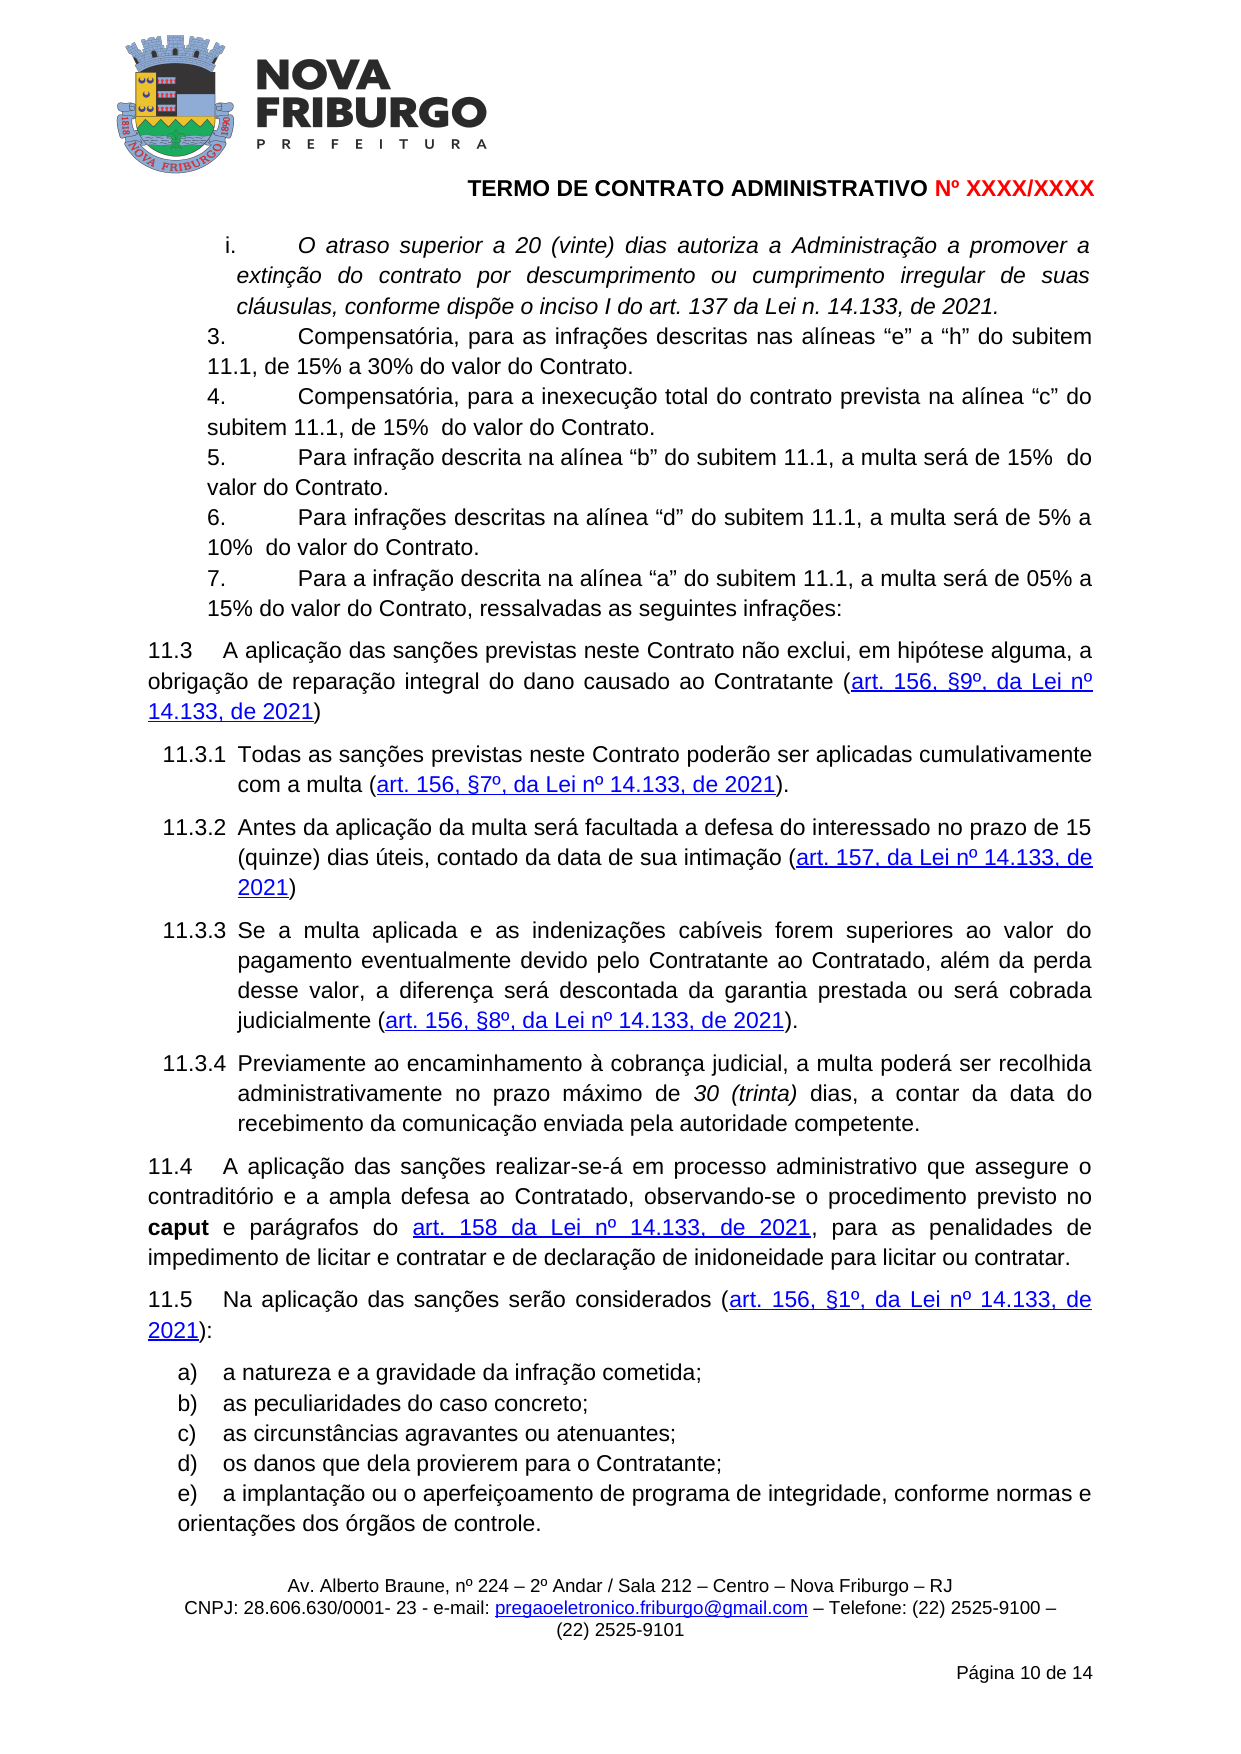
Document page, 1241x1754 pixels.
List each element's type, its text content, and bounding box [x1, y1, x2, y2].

list os danos que dela provierem para o Contratante; [177, 1450, 1092, 1476]
list A aplicação das sanções previstas neste Contrato não exclui, em hipótese alguma, a obrigação de reparação integral do dano causado ao Contratante (art. 156, §9º, da Lei nº 14.133, de 2021) [148, 637, 1092, 724]
list Compensatória, para as infrações descritas nas alíneas “e” a “h” do subitem 11.1, de 15% a 30% do valor do Contrato. [207, 323, 1092, 379]
list as circunstâncias agravantes ou atenuantes; [177, 1420, 1092, 1446]
list Para infração descrita na alínea “b” do subitem 11.1, a multa será de 15% do valor do Contrato. [207, 444, 1092, 500]
list Compensatória, para a inexecução total do contrato prevista na alínea “c” do subitem 11.1, de 15% do valor do Contrato. [207, 383, 1092, 440]
picture [103, 29, 500, 175]
list a implantação ou o aperfeiçoamento de programa de integridade, conforme normas e orientações dos órgãos de controle. [177, 1480, 1092, 1537]
list Para a infração descrita na alínea “a” do subitem 11.1, a multa será de 05% a 15% do valor do Contrato, ressalvadas as seguintes infrações: [207, 564, 1092, 621]
list as peculiaridades do caso concreto; [177, 1389, 1092, 1416]
list Todas as sanções previstas neste Contrato poderão ser aplicadas cumulativamente com a multa (art. 156, §7º, da Lei nº 14.133, de 2021). [162, 741, 1092, 797]
list Previamente ao encaminhamento à cobrança judicial, a multa poderá ser recolhida administrativamente no prazo máximo de 30 (trinta) dias, a contar da data do recebimento da comunicação enviada pela autoridade competente. [162, 1050, 1092, 1137]
list Se a multa aplicada e as indenizações cabíveis forem superiores ao valor do pagamento eventualmente devido pelo Contratante ao Contratado, além da perda desse valor, a diferença será descontada da garantia prestada ou será cobrada judicialmente (art. 156, §8º, da Lei nº 14.133, de 2021). [162, 917, 1092, 1033]
list Na aplicação das sanções serão considerados (art. 156, §1º, da Lei nº 14.133, de 2021): [148, 1286, 1092, 1343]
list O atraso superior a 20 (vinte) dias autoriza a Administração a promover a extinção do contrato por descumprimento ou cumprimento irregular de suas cláusulas, conforme dispõe o inciso I do art. 137 da Lei n. 14.133, de 2021. [236, 232, 1092, 319]
list Para infrações descritas na alínea “d” do subitem 11.1, a multa será de 5% a 10% do valor do Contrato. [207, 504, 1092, 561]
list a natureza e a gravidade da infração cometida; [177, 1359, 1092, 1386]
list A aplicação das sanções realizar-se-á em processo administrativo que assegure o contraditório e a ampla defesa ao Contratado, observando-se o procedimento previsto no caput e parágrafos do art. 158 da Lei nº 14.133, de 2021, para as penalidades de impedimento de licitar e contratar e de declaração de inidoneidade para licitar ou contratar. [148, 1153, 1092, 1270]
list Antes da aplicação da multa será facultada a defesa do interessado no prazo de 15 (quinze) dias úteis, contado da data de sua intimação (art. 157, da Lei nº 14.133, de 2021) [162, 813, 1092, 900]
